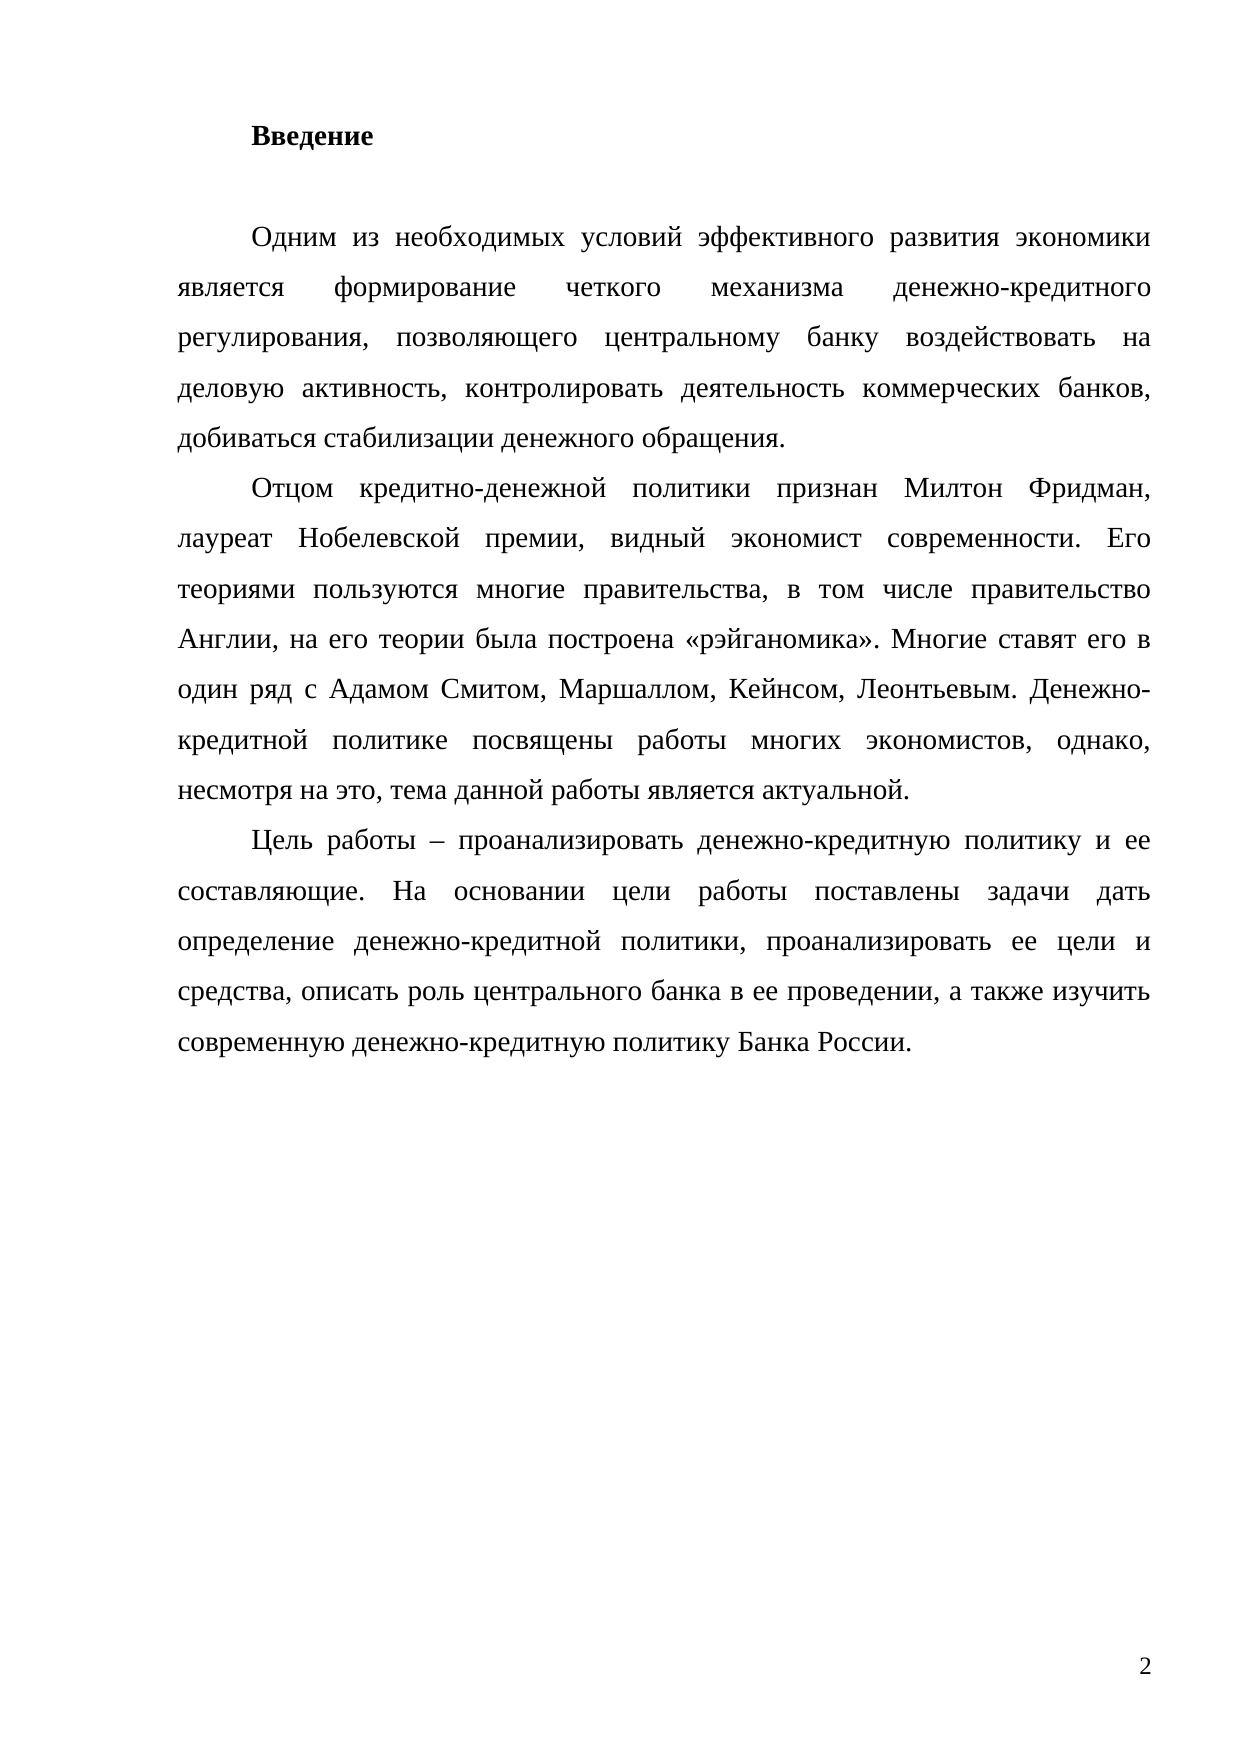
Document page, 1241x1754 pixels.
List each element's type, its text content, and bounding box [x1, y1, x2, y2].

text Введение [177, 118, 1152, 152]
text Отцом кредитно-денежной политики признан Милтон Фридман, лауреат Нобелевской премии, видный экономист современности. Его теориями пользуются многие правительства, в том числе правительство Англии, на его теории была построена «рэйганомика». Многие ставят его в один ряд с Адамом Смитом, Маршаллом, Кейнсом, Леонтьевым. Денежно-кредитной политике посвящены работы многих экономистов, однако, несмотря на это, тема данной работы является актуальной. [177, 470, 1152, 806]
text Одним из необходимых условий эффективного развития экономики является формирование четкого механизма денежно-кредитного регулирования, позволяющего центральному банку воздействовать на деловую активность, контролировать деятельность коммерческих банков, добиваться стабилизации денежного обращения. [177, 219, 1152, 453]
text Цель работы – проанализировать денежно-кредитную политику и ее составляющие. На основании цели работы поставлены задачи дать определение денежно-кредитной политики, проанализировать ее цели и средства, описать роль центрального банка в ее проведении, а также изучить современную денежно-кредитную политику Банка России. [177, 822, 1152, 1057]
